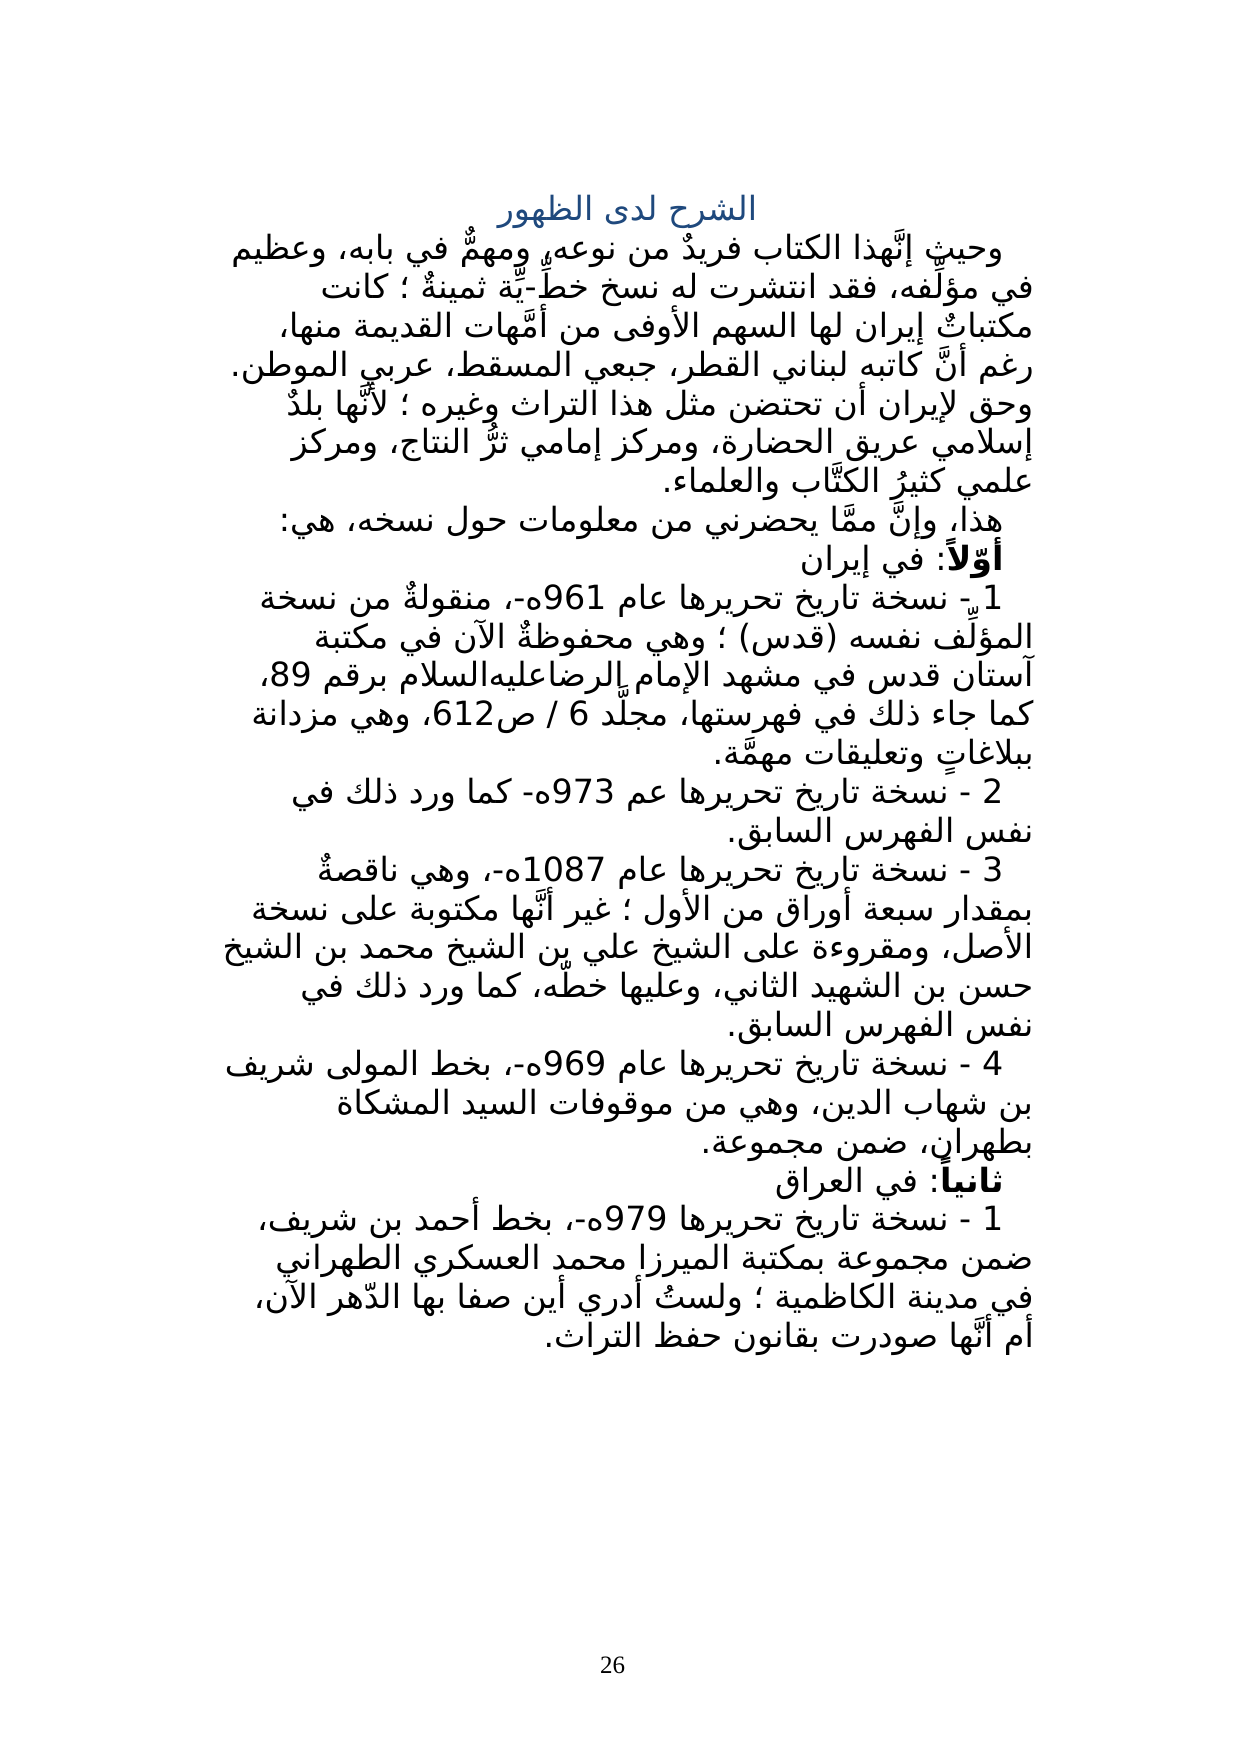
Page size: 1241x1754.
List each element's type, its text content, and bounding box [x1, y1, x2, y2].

text هذا، وإنَّ ممَّا يحضرني من معلومات حول نسخه، هي: [222, 501, 1033, 539]
text 1 - نسخة تاريخ تحريرها عام 961ه-، منقولةٌ من نسخة المؤلِّف نفسه (قدس) ؛ وهي محفوظةٌ الآن في مكتبة آستان قدس في مشهد الإمام الرضاعليه‌السلام برقم 89، كما جاء ذلك في فهرستها، مجلَّد 6 / ص612، وهي مزدانة ببلاغاتٍ وتعليقات مهمَّة. [222, 578, 1033, 772]
text 2 - نسخة تاريخ تحريرها عم 973ه- كما ورد ذلك في نفس الفهرس السابق. [222, 772, 1033, 850]
text 4 - نسخة تاريخ تحريرها عام 969ه-، بخط المولى شريف بن شهاب الدين، وهي من موقوفات السيد المشكاة بطهران، ضمن مجموعة. [222, 1044, 1033, 1161]
text 1 - نسخة تاريخ تحريرها 979ه-، بخط أحمد بن شريف، ضمن مجموعة بمكتبة الميرزا محمد العسكري الطهراني في مدينة الكاظمية ؛ ولستُ أدري أين صفا بها الدّهر الآن، أم أنَّها صودرت بقانون حفظ التراث. [222, 1200, 1033, 1355]
text ثانياً: في العراق [222, 1161, 1033, 1200]
text 3 - نسخة تاريخ تحريرها عام 1087ه-، وهي ناقصةٌ بمقدار سبعة أوراق من الأول ؛ غير أنَّها مكتوبة على نسخة الأصل، ومقروءة على الشيخ علي بن الشيخ محمد بن الشيخ حسن بن الشهيد الثاني، وعليها خطّه، كما ورد ذلك في نفس الفهرس السابق. [222, 850, 1033, 1044]
text أوّلاً: في إيران [222, 539, 1033, 578]
text وحيث إنَّهذا الكتاب فريدٌ من نوعه، ومهمٌّ في بابه، وعظيم في مؤلِّفه، فقد انتشرت له نسخ خطِّ-يِّة ثمينةٌ ؛ كانت مكتباتٌ إيران لها السهم الأوفى من أمَّهات القديمة منها، رغم أنَّ كاتبه لبناني القطر، جبعي المسقط، عربي الموطن. وحق لإيران أن تحتضن مثل هذا التراث وغيره ؛ لأنَّها بلدٌ إسلامي عريق الحضارة، ومركز إمامي ثرُّ النتاج، ومركز علمي كثيرُ الكتَّاب والعلماء. [222, 228, 1033, 501]
subtitle الشرح لدى الظهور [222, 190, 1033, 228]
